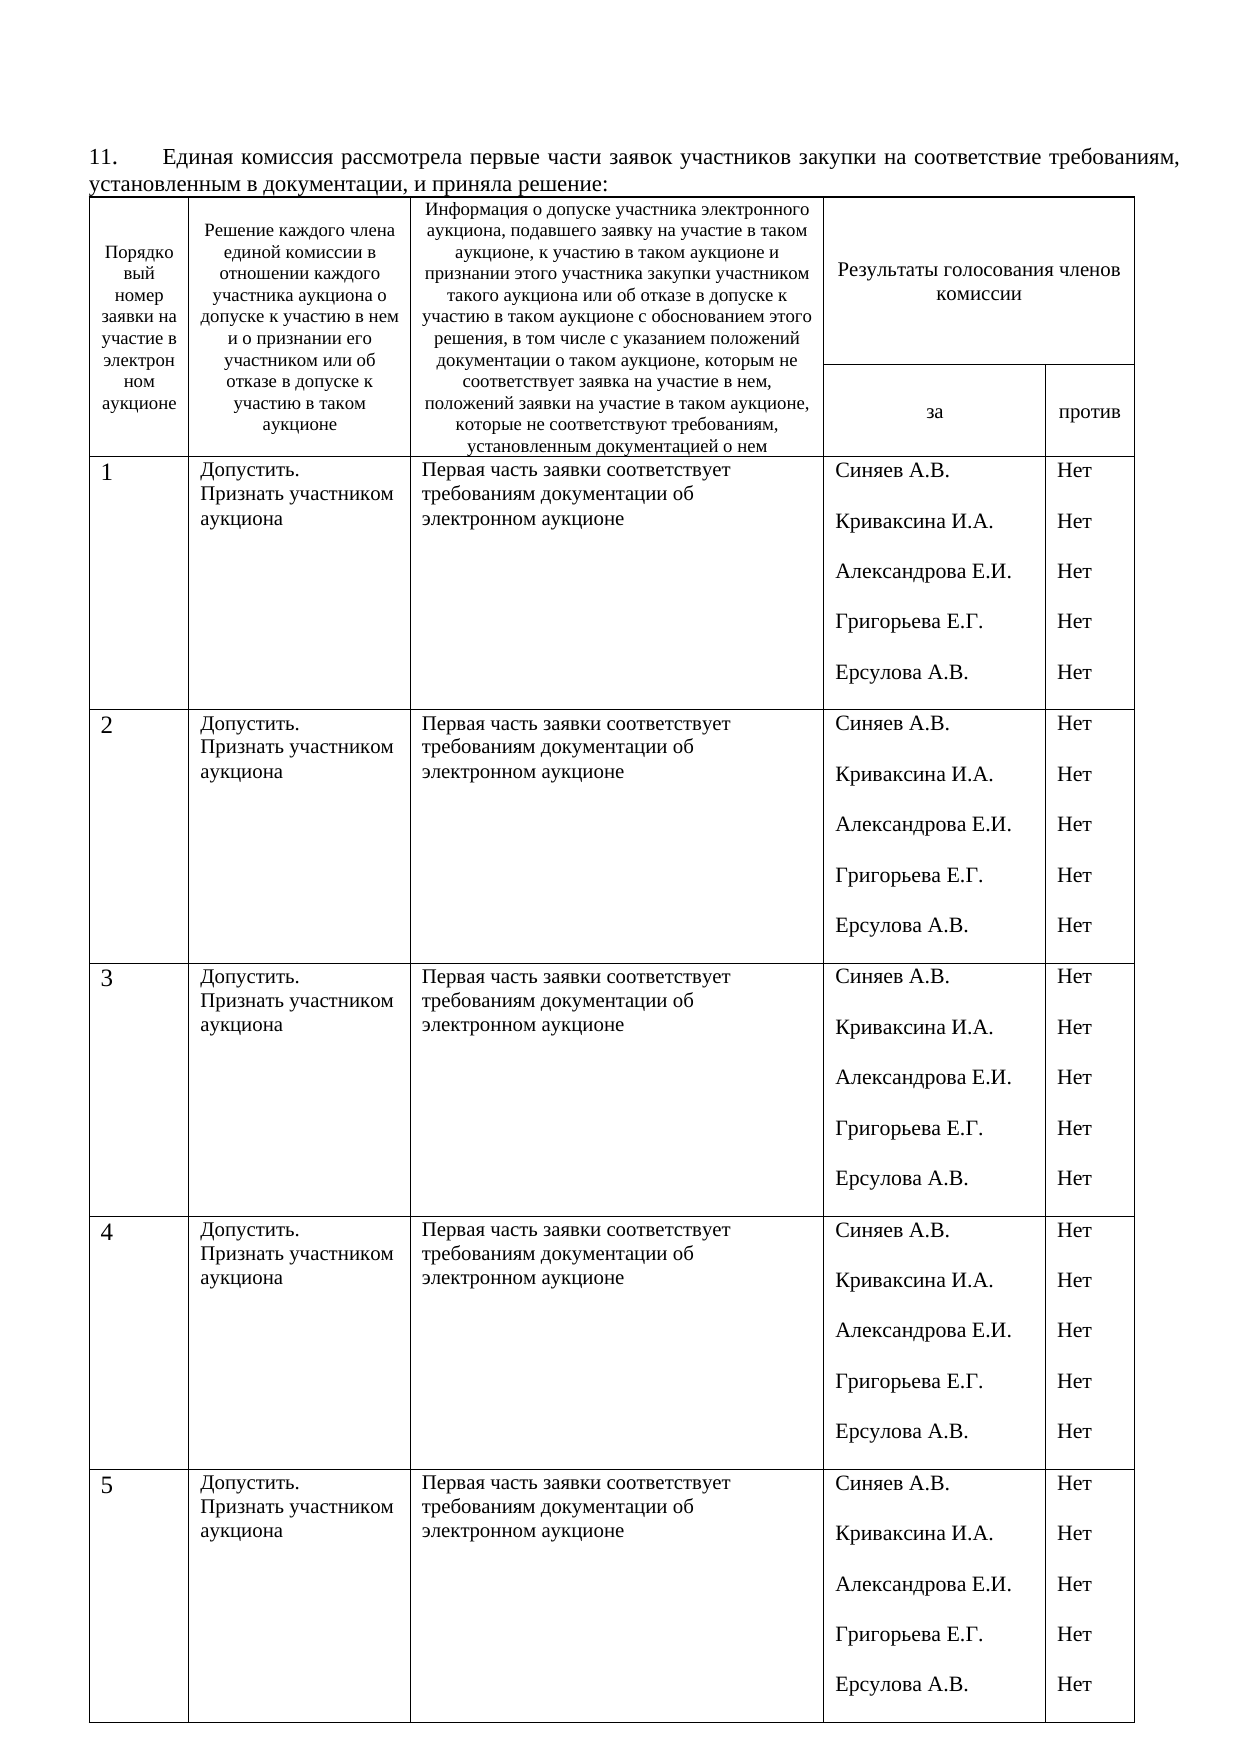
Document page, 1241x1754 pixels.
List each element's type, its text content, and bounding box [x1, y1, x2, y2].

table_cell против [1046, 365, 1134, 456]
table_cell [824, 1470, 1045, 1722]
table_cell Синяев А.В. Криваксина И.А. Александрова Е.И. Григорьева Е.Г. Ерсулова А.В. [824, 457, 1045, 709]
table_cell за [824, 365, 1045, 456]
table_header Информация о допуске участника электронного аукциона, подавшего заявку на участие в таком аукционе, к участию в таком аукционе и признании этого участника закупки участником такого аукциона или об отказе в допуске к участию в таком аукционе с обоснованием этого решения, в том числе с указанием положений документации о таком аукционе, которым не соответствует заявка на участие в нем, положений заявки на участие в таком аукционе, которые не соответствуют требованиям, установленным документацией о нем [411, 198, 823, 456]
table_cell 2 [90, 710, 188, 962]
table_cell Первая часть заявки соответствует требованиям документации об электронном аукционе [411, 964, 823, 1216]
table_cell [411, 1470, 823, 1722]
table_cell 1 [90, 457, 188, 709]
text 11. Единая комиссия рассмотрела первые части заявок участников закупки на соответствие требованиям, установленным в документации, и приняла решение: [89, 141, 1181, 196]
table_cell Первая часть заявки соответствует требованиям документации об электронном аукционе [411, 1217, 823, 1469]
table_cell Нет Нет Нет Нет Нет [1046, 1217, 1134, 1469]
table_cell Нет Нет Нет Нет Нет [1046, 710, 1134, 962]
table_cell Первая часть заявки соответствует требованиям документации об электронном аукционе [411, 710, 823, 962]
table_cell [189, 1470, 410, 1722]
table_cell Синяев А.В. Криваксина И.А. Александрова Е.И. Григорьева Е.Г. Ерсулова А.В. [824, 1217, 1045, 1469]
table_header Решение каждого члена единой комиссии в отношении каждого участника аукциона о допуске к участию в нем и о признании его участником или об отказе в допуске к участию в таком аукционе [189, 198, 410, 456]
table_cell Нет Нет Нет Нет Нет [1046, 964, 1134, 1216]
table_cell Допустить. Признать участником аукциона [189, 457, 410, 709]
table_cell Допустить. Признать участником аукциона [189, 964, 410, 1216]
table_cell 3 [90, 964, 188, 1216]
table_cell 5 [90, 1470, 188, 1722]
table_header Результаты голосования членов комиссии [824, 198, 1134, 364]
table_cell Первая часть заявки соответствует требованиям документации об электронном аукционе [411, 457, 823, 709]
table_cell Синяев А.В. Криваксина И.А. Александрова Е.И. Григорьева Е.Г. Ерсулова А.В. [824, 964, 1045, 1216]
table_cell Допустить. Признать участником аукциона [189, 710, 410, 962]
table_cell 4 [90, 1217, 188, 1469]
table_header Порядковый номер заявки на участие в электронном аукционе [90, 198, 188, 456]
table_cell Допустить. Признать участником аукциона [189, 1217, 410, 1469]
table_cell Нет Нет Нет Нет Нет [1046, 1470, 1134, 1722]
table_cell Нет Нет Нет Нет Нет [1046, 457, 1134, 709]
table_cell Синяев А.В. Криваксина И.А. Александрова Е.И. Григорьева Е.Г. Ерсулова А.В. [824, 710, 1045, 962]
